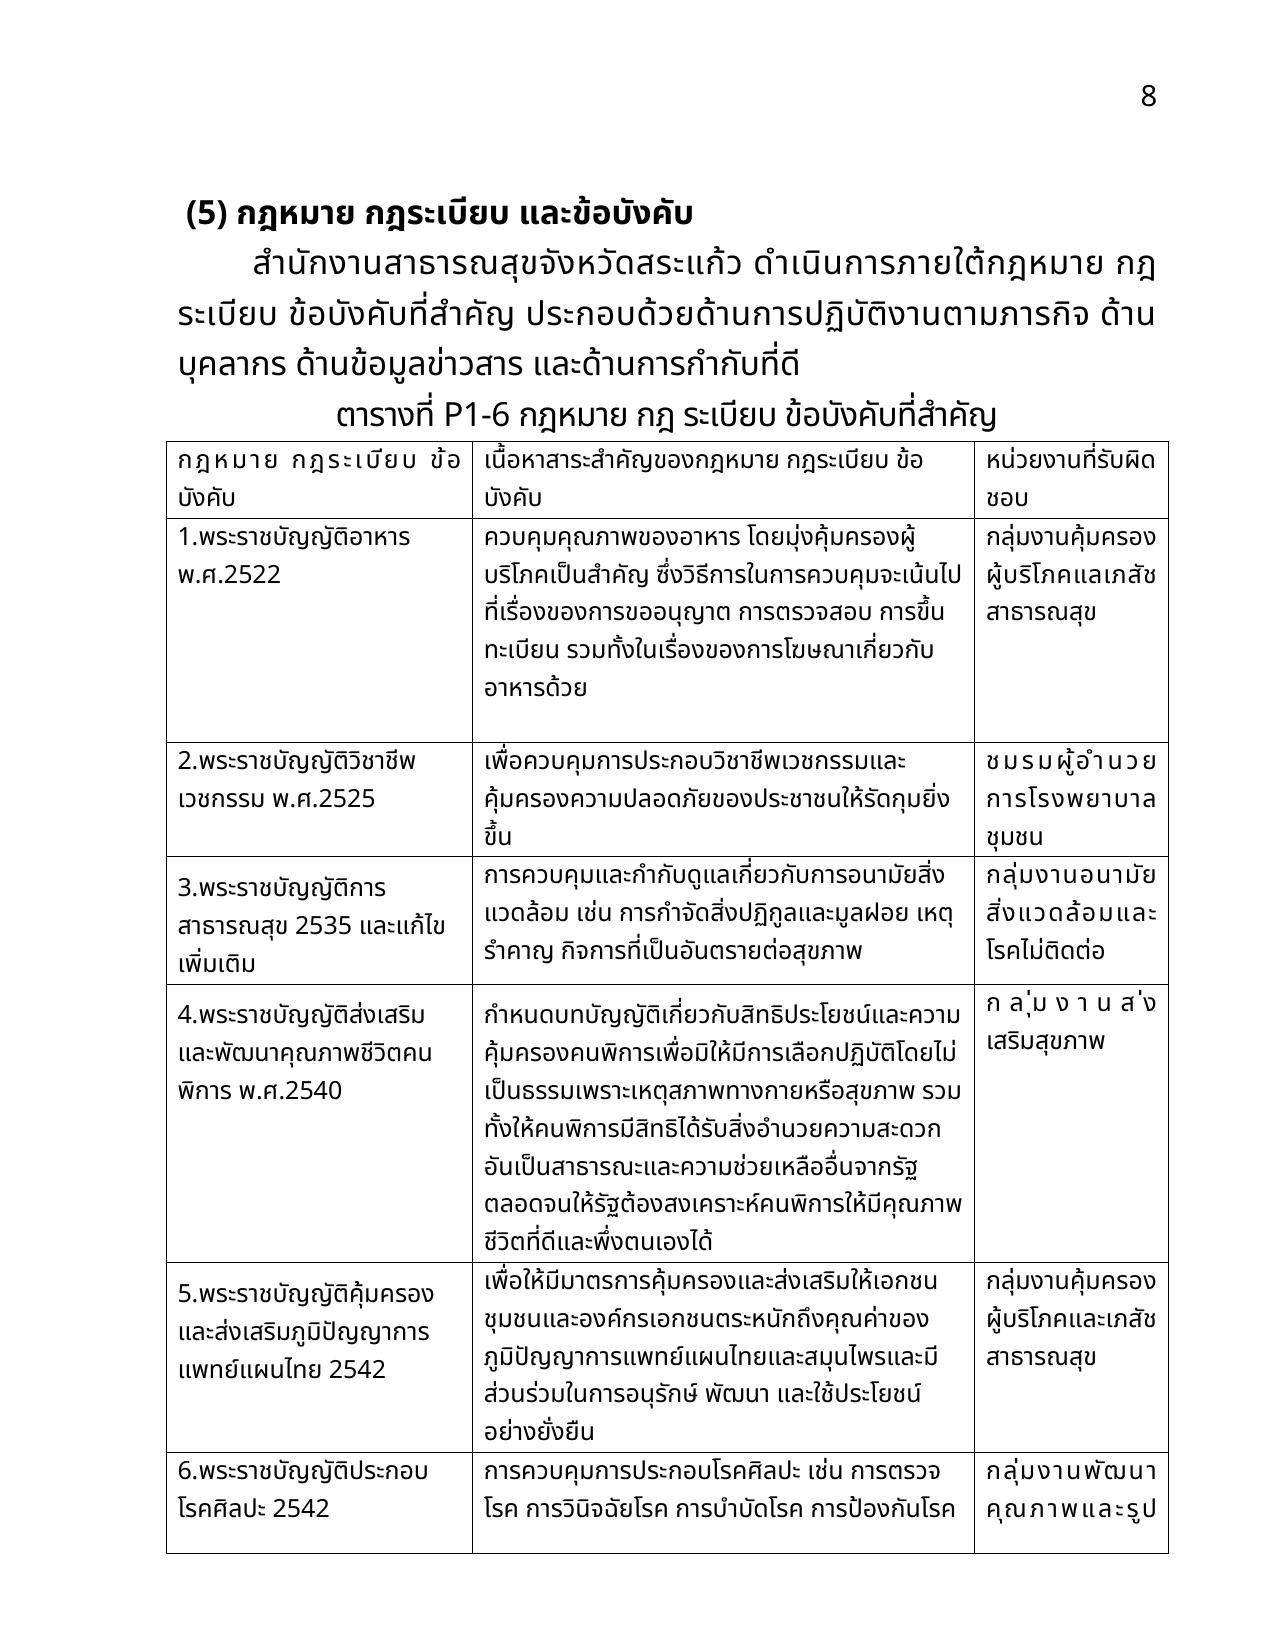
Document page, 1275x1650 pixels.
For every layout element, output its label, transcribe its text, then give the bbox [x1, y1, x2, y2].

table_cell กลุ่มงานอนามัยสิ่งแวดล้อมและโรคไม่ติดต่อ [975, 857, 1168, 984]
table_cell กำหนดบทบัญญัติเกี่ยวกับสิทธิประโยชน์และความคุ้มครองคนพิการเพื่อมิให้มีการเลือกปฏิบัติโดยไม่เป็นธรรมเพราะเหตุสภาพทางกายหรือสุขภาพ รวมทั้งให้คนพิการมีสิทธิได้รับสิ่งอำนวยความสะดวกอันเป็นสาธารณะและความช่วยเหลืออื่นจากรัฐ ตลอดจนให้รัฐต้องสงเคราะห์คนพิการให้มีคุณภาพชีวิตที่ดีและพึ่งตนเองได้ [473, 985, 974, 1262]
text (5) กฎหมาย กฎระเบียบ และข้อบังคับ [177, 188, 1157, 239]
table_cell ชมรมผู้อำนวยการโรงพยาบาลชุมชน [975, 743, 1168, 856]
text ตารางที่ P1-6 กฎหมาย กฎ ระเบียบ ข้อบังคับที่สำคัญ [177, 390, 1157, 441]
table_header เนื้อหาสาระสำคัญของกฎหมาย กฎระเบียบ ข้อบังคับ [473, 442, 974, 518]
table_cell กลุ่มงานคุ้มครองผู้บริโภคแลเภสัชสาธารณสุข [975, 519, 1168, 742]
table_header กฎหมาย กฎระเบียบ ข้อบังคับ [167, 442, 472, 518]
table_cell กลุ่มงานส่งเสริมสุขภาพ [975, 985, 1168, 1262]
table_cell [975, 1453, 1168, 1553]
table_cell 4.พระราชบัญญัติส่งเสริมและพัฒนาคุณภาพชีวิตคนพิการ พ.ศ.2540 [167, 985, 472, 1262]
table_cell เพื่อให้มีมาตรการคุ้มครองและส่งเสริมให้เอกชน ชุมชนและองค์กรเอกชนตระหนักถึงคุณค่าของภูมิปัญญาการแพทย์แผนไทยและสมุนไพรและมีส่วนร่วมในการอนุรักษ์ พัฒนา และใช้ประโยชน์อย่างยั่งยืน [473, 1263, 974, 1452]
table_cell 5.พระราชบัญญัติคุ้มครองและส่งเสริมภูมิปัญญาการแพทย์แผนไทย 2542 [167, 1263, 472, 1452]
table_cell เพื่อควบคุมการประกอบวิชาชีพเวชกรรมและคุ้มครองความปลอดภัยของประชาชนให้รัดกุมยิ่งขึ้น [473, 743, 974, 856]
table_cell 3.พระราชบัญญัติการสาธารณสุข 2535 และแก้ไขเพิ่มเติม [167, 857, 472, 984]
text สำนักงานสาธารณสุขจังหวัดสระแก้ว ดำเนินการภายใต้กฎหมาย กฎระเบียบ ข้อบังคับที่สำคัญ ประกอบด้วยด้านการปฏิบัติงานตามภารกิจ ด้านบุคลากร ด้านข้อมูลข่าวสาร และด้านการกำกับที่ดี [177, 239, 1157, 390]
table_cell ควบคุมคุณภาพของอาหาร โดยมุ่งคุ้มครองผู้บริโภคเป็นสำคัญ ซึ่งวิธีการในการควบคุมจะเน้นไปที่เรื่องของการขออนุญาต การตรวจสอบ การขึ้นทะเบียน รวมทั้งในเรื่องของการโฆษณาเกี่ยวกับอาหารด้วย [473, 519, 974, 742]
table_header หน่วยงานที่รับผิดชอบ [975, 442, 1168, 518]
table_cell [167, 1453, 472, 1553]
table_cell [473, 1453, 974, 1553]
table_cell 1.พระราชบัญญัติอาหาร พ.ศ.2522 [167, 519, 472, 742]
table_cell การควบคุมและกำกับดูแลเกี่ยวกับการอนามัยสิ่งแวดล้อม เช่น การกำจัดสิ่งปฏิกูลและมูลฝอย เหตุรำคาญ กิจการที่เป็นอันตรายต่อสุขภาพ [473, 857, 974, 984]
table_cell 2.พระราชบัญญัติวิชาชีพเวชกรรม พ.ศ.2525 [167, 743, 472, 856]
table_cell กลุ่มงานคุ้มครองผู้บริโภคและเภสัชสาธารณสุข [975, 1263, 1168, 1452]
